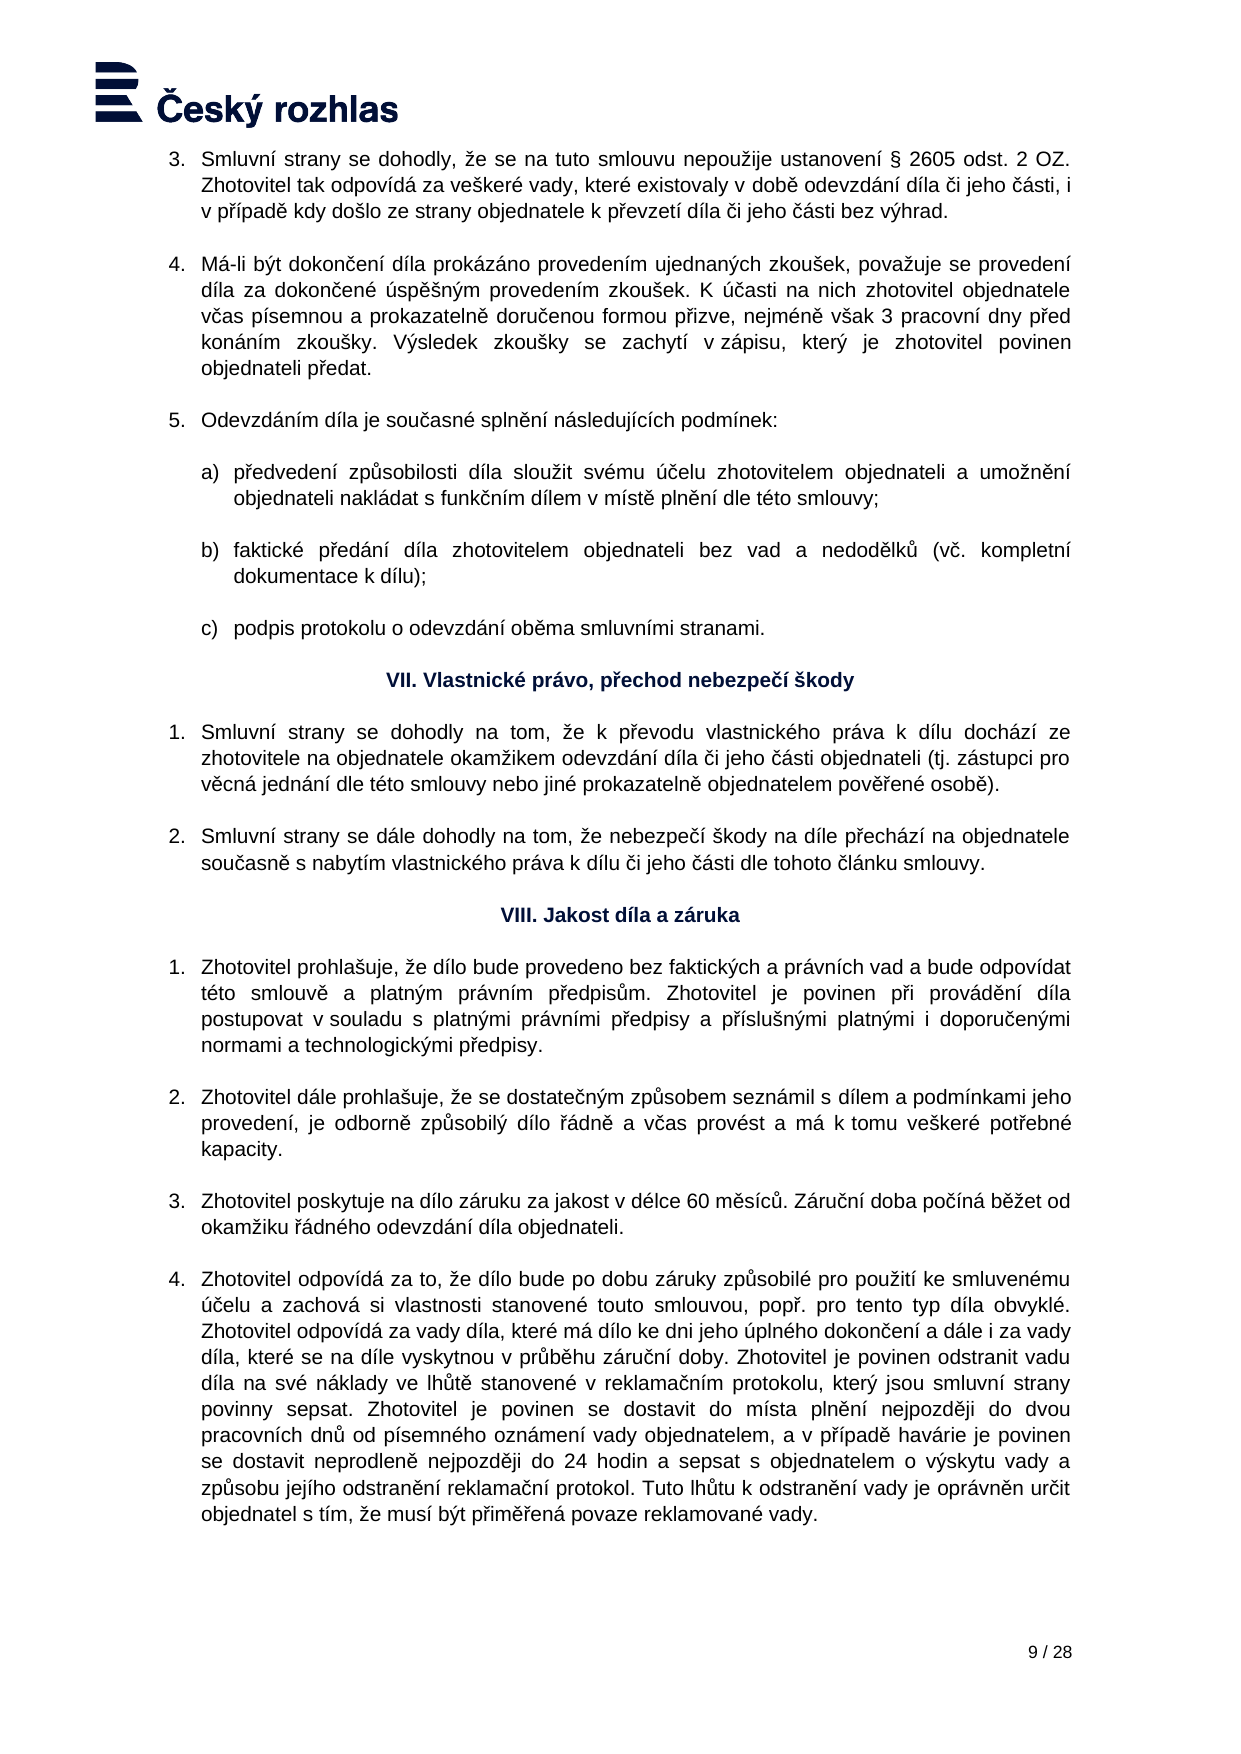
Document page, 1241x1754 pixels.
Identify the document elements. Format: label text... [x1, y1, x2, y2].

subtitle Jakost díla a záruka [168, 901, 1072, 927]
list Zhotovitel odpovídá za to, že dílo bude po dobu záruky způsobilé pro použití ke smluvenému účelu a zachová si vlastnosti stanovené touto smlouvou, popř. pro tento typ díla obvyklé. Zhotovitel odpovídá za vady díla, které má dílo ke dni jeho úplného dokončení a dále i za vady díla, které se na díle vyskytnou v průběhu záruční doby. Zhotovitel je povinen odstranit vadu díla na své náklady ve lhůtě stanovené v reklamačním protokolu, který jsou smluvní strany povinny sepsat. Zhotovitel je povinen se dostavit do místa plnění nejpozději do dvou pracovních dnů od písemného oznámení vady objednatelem, a v případě havárie je povinen se dostavit neprodleně nejpozději do 24 hodin a sepsat s objednatelem o výskytu vady a způsobu jejího odstranění reklamační protokol. Tuto lhůtu k odstranění vady je oprávněn určit objednatel s tím, že musí být přiměřená povaze reklamované vady. [168, 1266, 1072, 1526]
subtitle Vlastnické právo, přechod nebezpečí škody [168, 667, 1072, 693]
list Smluvní strany se dohodly na tom, že k převodu vlastnického práva k dílu dochází ze zhotovitele na objednatele okamžikem odevzdání díla či jeho části objednateli (tj. zástupci pro věcná jednání dle této smlouvy nebo jiné prokazatelně objednatelem pověřené osobě). [168, 719, 1072, 797]
list faktické předání díla zhotovitelem objednateli bez vad a nedodělků (vč. kompletní dokumentace k dílu); [201, 537, 1072, 589]
list Smluvní strany se dále dohodly na tom, že nebezpečí škody na díle přechází na objednatele současně s nabytím vlastnického práva k dílu či jeho části dle tohoto článku smlouvy. [168, 823, 1072, 875]
list Zhotovitel dále prohlašuje, že se dostatečným způsobem seznámil s dílem a podmínkami jeho provedení, je odborně způsobilý dílo řádně a včas provést a má k tomu veškeré potřebné kapacity. [168, 1083, 1072, 1162]
list Odevzdáním díla je současné splnění následujících podmínek: [168, 406, 1072, 432]
list předvedení způsobilosti díla sloužit svému účelu zhotovitelem objednateli a umožnění objednateli nakládat s funkčním dílem v místě plnění dle této smlouvy; [201, 458, 1072, 511]
list Zhotovitel poskytuje na dílo záruku za jakost v délce 60 měsíců. Záruční doba počíná běžet od okamžiku řádného odevzdání díla objednateli. [168, 1188, 1072, 1240]
list Zhotovitel prohlašuje, že dílo bude provedeno bez faktických a právních vad a bude odpovídat této smlouvě a platným právním předpisům. Zhotovitel je povinen při provádění díla postupovat v souladu s platnými právními předpisy a příslušnými platnými i doporučenými normami a technologickými předpisy. [168, 953, 1072, 1057]
list Má-li být dokončení díla prokázáno provedením ujednaných zkoušek, považuje se provedení díla za dokončené úspěšným provedením zkoušek. K účasti na nich zhotovitel objednatele včas písemnou a prokazatelně doručenou formou přizve, nejméně však 3 pracovní dny před konáním zkoušky. Výsledek zkoušky se zachytí v zápisu, který je zhotovitel povinen objednateli předat. [168, 250, 1072, 380]
picture [95, 62, 398, 128]
list podpis protokolu o odevzdání oběma smluvními stranami. [201, 615, 1072, 641]
list Smluvní strany se dohodly, že se na tuto smlouvu nepoužije ustanovení § 2605 odst. 2 OZ. Zhotovitel tak odpovídá za veškeré vady, které existovaly v době odevzdání díla či jeho části, i v případě kdy došlo ze strany objednatele k převzetí díla či jeho části bez výhrad. [168, 146, 1072, 224]
